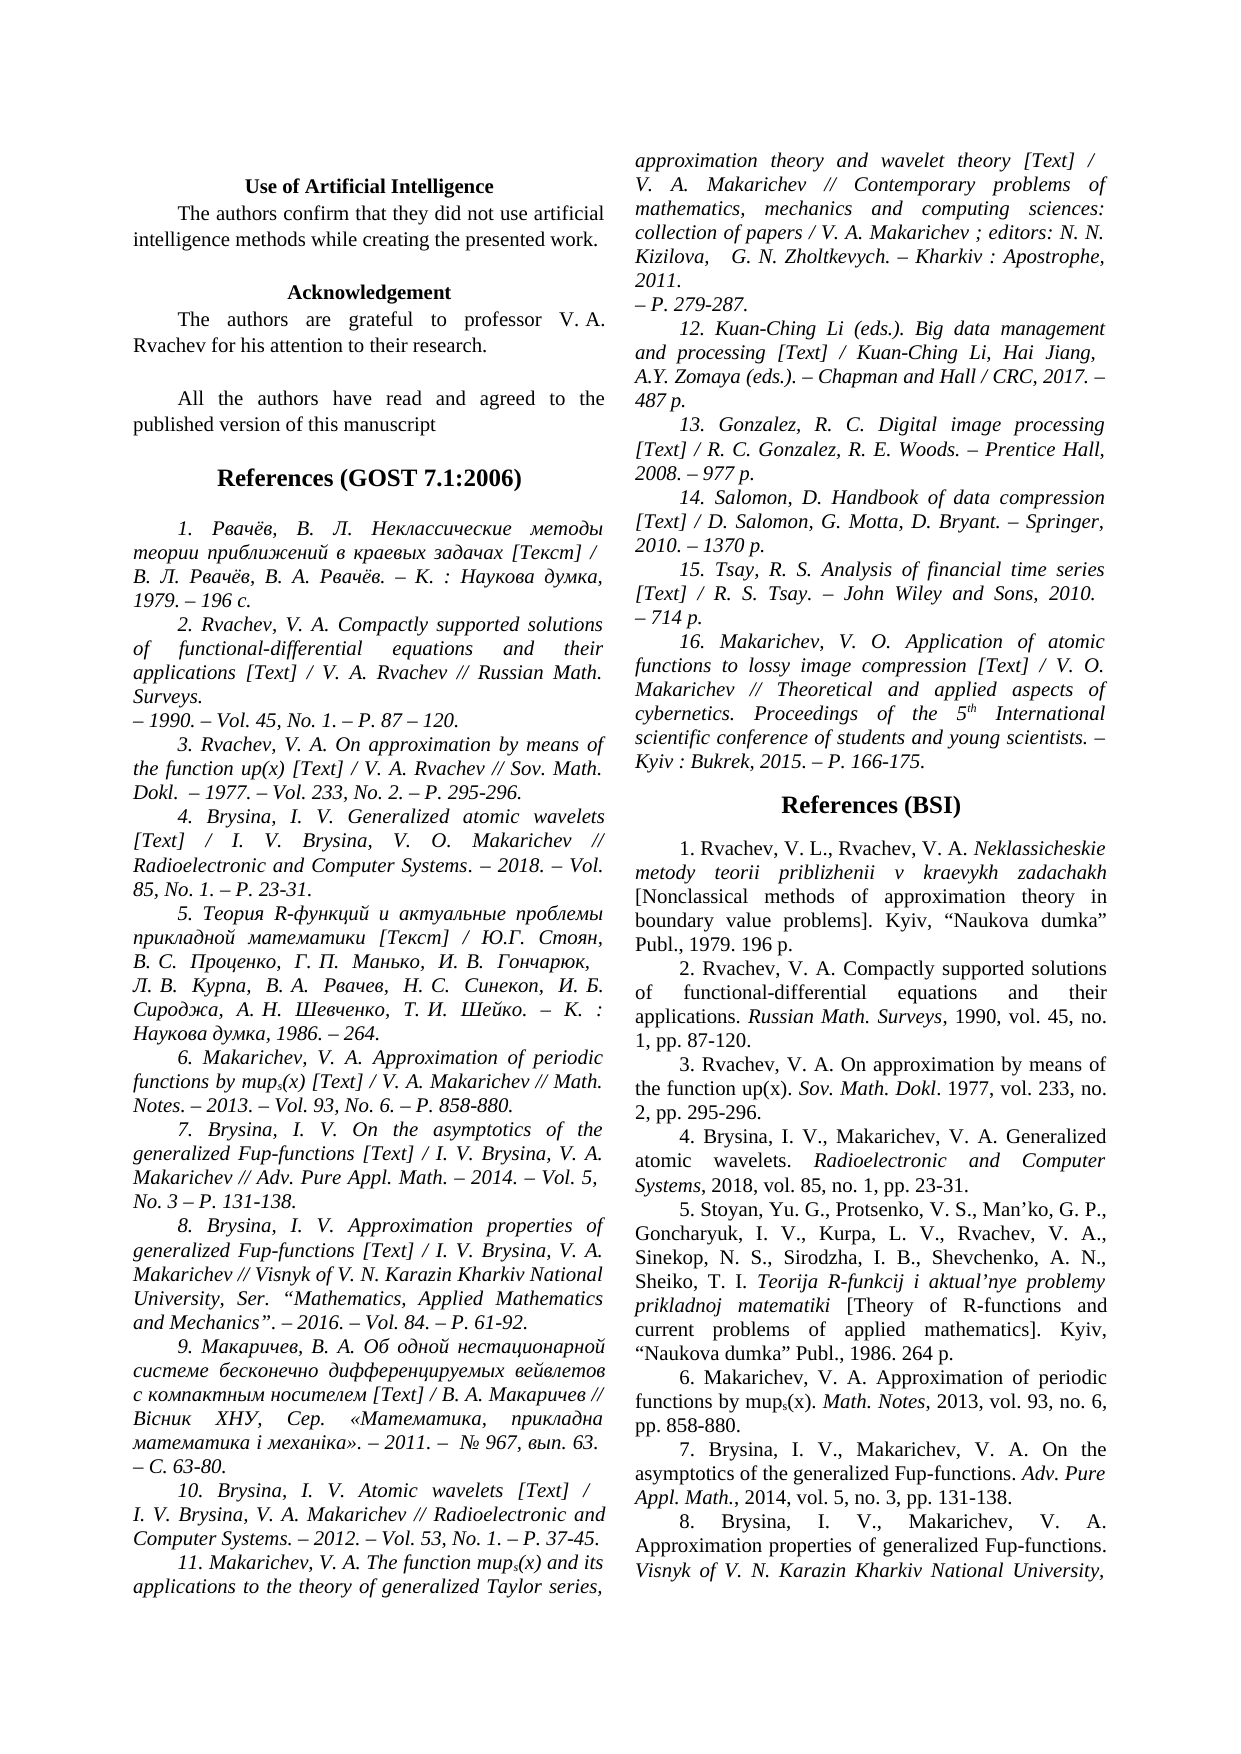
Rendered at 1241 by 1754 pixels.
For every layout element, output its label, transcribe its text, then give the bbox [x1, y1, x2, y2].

text 5. Теория R-функций и актуальные проблемы прикладной математики [Текст] / Ю.Г. Стоян, В. С. Проценко, Г. П. Манько, И. В. Гончарюк, Л. В. Курпа, В. А. Рвачев, Н. С. Синекоп, И. Б. Сироджа, А. Н. Шевченко, Т. И. Шейко. – К. : Наукова думка, 1986. – 264. [133, 901, 605, 1045]
text 7. Brysina, V. On the asymptotics of the generalized Fup-functions [Text] / V. Brysina, V. A. Makarichev // Adv. Pure Appl. Math. – 2014. – Vol. 5, No. 3 – P. 131-138. [133, 1117, 605, 1213]
text 12. Kuan-Ching Li (eds.). Big data management and processing [Text] / Kuan-Ching Li, Hai Jiang, A.Y. Zomaya (eds.). – Chapman and Hall / CRC, 2017. – 487 p. [635, 316, 1107, 412]
text 8. Brysina, I. V. Approximation properties of generalized Fup-functions [Text] / I. V. Brysina, V. A. Makarichev // Visnyk of , Ser. “Mathematics, Applied Mathematics and Mechanics”. – 2016. – Vol. 84. – P. 61-92. [133, 1213, 605, 1334]
text 10. Brysina, I. V. Atomic wavelets [Text] / V. Brysina, V. A. Makarichev // Radioelectronic and Computer Systems. – 2012. – Vol. 53, No. 1. – P. 37-45. [133, 1478, 605, 1550]
text All the authors have read and agreed to the published version of this manuscript [133, 386, 605, 436]
text 2. Rvachev, V. A. Compactly supported solutions of functional-differential equations and their applications. Russian Math. Surveys, 1990, vol. 45, no. 1, pp. 87-120. [635, 956, 1107, 1052]
text 6. Makarichev, V. A. Approximation of periodic functions by mups(x). Math. Notes, 2013, vol. 93, no. 6, pp. 858-880. [635, 1365, 1107, 1437]
text References (BSI) [635, 790, 1107, 819]
text The authors are grateful to professor V. A. Rvachev for his attention to their research. [133, 306, 605, 357]
text The authors confirm that they did not use artificial intelligence methods while creating the presented work. [133, 201, 605, 251]
text Use of Artificial Intelligence [133, 174, 605, 198]
text 1. Rvachev, V. L., Rvachev, V. A. Neklassicheskie metody teorii priblizhenii v kraevykh zadachakh [Nonclassical methods of approximation theory in boundary value problems]. Kyiv, “Naukova dumka” Publ., 1979. 196 p. [635, 836, 1107, 956]
text 15. Tsay, R. S. Analysis of financial time series [Text] / R. S. Tsay. – John Wiley and Sons, 2010. – 714 p. [635, 557, 1107, 629]
text 11. Makarichev, V. A. The function mups(x) and its applications to the theory of generalized series, approximation theory and wavelet theory [Text] / V. A. Makarichev // Contemporary problems of mathematics, mechanics and computing sciences: collection of papers / V. A. Makarichev ; editors: N. N. Kizilova, G. N. Zholtkevych. – Kharkiv : Apostrophe, 2011. – P. 279-287. [133, 1550, 605, 1598]
text 16. Makarichev, V. O. Application of atomic functions to lossy image compression [Text] / V. O. Makarichev // Theoretical and applied aspects of cybernetics. Proceedings of the 5th International scientific conference of students and young scientists. – Kyiv : Bukrek, 2015. – P. 166-175. [635, 629, 1107, 773]
text 4. Brysina, I. V. Generalized atomic wavelets [Text] / V. Brysina, V. O. Makarichev // Radioelectronic and Computer Systems. – 2018. – Vol. 85, No. 1. – P. 23-31. [133, 804, 605, 901]
text References (GOST 7.1:2006) [133, 463, 605, 492]
text 5. Stoyan, Yu. G., Protsenko, V. S., Man’ko, G. P., Goncharyuk, I. V., Kurpa, L. V., Rvachev, V. A., Sinekop, N. S., Sirodzha, I. B., Shevchenko, A. N., Sheiko, T. I. Teorija R-funkcij i aktual’nye problemy prikladnoj matematiki [Theory of R-functions and current problems of applied mathematics]. Kyiv, “Naukova dumka” Publ., 1986. 264 p. [635, 1197, 1107, 1365]
text 11. Makarichev, V. A. The function mups(x) and its applications to the theory of generalized series, approximation theory and wavelet theory [Text] / V. A. Makarichev // Contemporary problems of mathematics, mechanics and computing sciences: collection of papers / V. A. Makarichev ; editors: N. N. Kizilova, G. N. Zholtkevych. – Kharkiv : Apostrophe, 2011. – P. 279-287. [635, 148, 1107, 316]
text 9. Макаричев, В. А. Об одной нестационарной системе бесконечно дифференцируемых вейвлетов с компактным носителем [Text] / В. А. Макаричев // Вісник ХНУ, Сер. «Математика, прикладна математика і механіка». – 2011. – № 967, вып. 63. – С. 63-80. [133, 1334, 605, 1478]
text 13. Gonzalez, R. C. Digital image processing [Text] / R. C. Gonzalez, R. E. Woods. – Prentice Hall, 2008. – 977 p. [635, 412, 1107, 484]
text 3. Rvachev, V. A. On approximation by means of the function up(x). Sov. Math. Dokl. 1977, vol. 233, no. 2, pp. 295-296. [635, 1052, 1107, 1124]
text 3. Rvachev, V. A. On approximation by means of the function up(x) [Text] / V. A. Rvachev // Sov. Math. Dokl. – 1977. – Vol. 233, No. 2. – P. 295-296. [133, 732, 605, 804]
text 6. Makarichev, V. A. Approximation of periodic functions by mups(x) [Text] / V. A. Makarichev // Math. Notes. – 2013. – Vol. 93, No. 6. – P. 858-880. [133, 1045, 605, 1117]
text 2. Rvachev, V. A. Compactly supported solutions of functional-differential equations and their applications [Text] / V. A. Rvachev // Russian Math. Surveys. – 1990. – Vol. 45, No. 1. – P. 87 – 120. [133, 612, 605, 732]
text Acknowledgement [133, 280, 605, 304]
text 14. Salomon, D. Handbook of data compression [Text] / D. Salomon, G. Motta, D. Bryant. – Springer, 2010. – 1370 p. [635, 484, 1107, 557]
text 1. Рвачёв, В. Л. Неклассические методы теории приближений в краевых задачах [Текст] / В. Л. Рвачёв, В. А. Рвачёв. – К. : Наукова думка, 1979. – 196 с. [133, 516, 605, 612]
text 4. Brysina, I. V., Makarichev, V. A. Generalized atomic wavelets. Radioelectronic and Computer Systems, 2018, vol. 85, no. 1, pp. 23-31. [635, 1124, 1107, 1197]
text 7. Brysina, V., Makarichev, V. A. On the asymptotics of the generalized Fup-functions. Adv. Pure Appl. Math., 2014, vol. 5, no. 3, pp. 131-138. [635, 1437, 1107, 1509]
